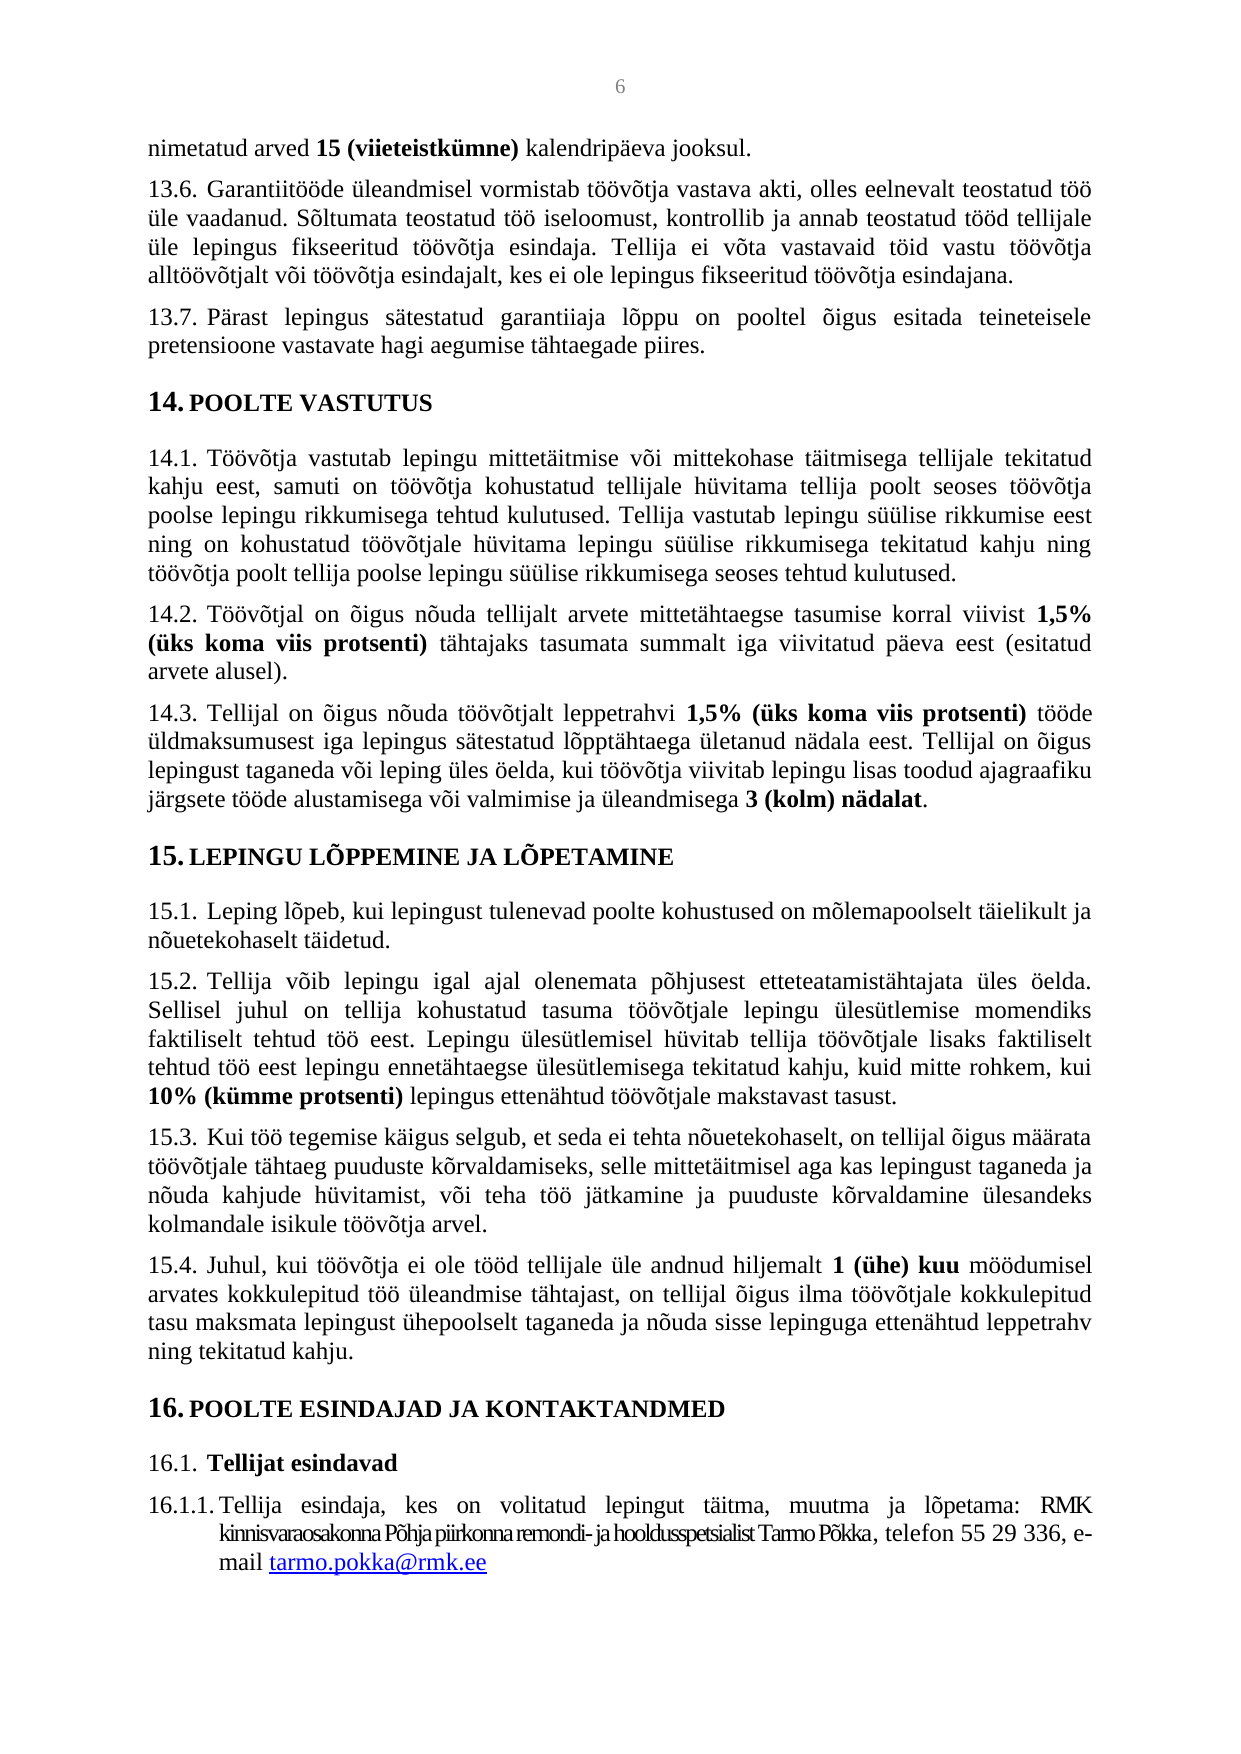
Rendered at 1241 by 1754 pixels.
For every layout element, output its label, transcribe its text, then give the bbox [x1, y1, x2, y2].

list Tellijal on õigus nõuda töövõtjalt leppetrahvi 1,5% (üks koma viis protsenti) tööde üldmaksumusest iga lepingus sätestatud lõpptähtaega ületanud nädala eest. Tellijal on õigus lepingust taganeda või leping üles öelda, kui töövõtja viivitab lepingu lisas toodud ajagraafiku järgsete tööde alustamisega või valmimise ja üleandmisega 3 (kolm) nädalat. [148, 698, 1093, 813]
list Kui töö tegemise käigus selgub, et seda ei tehta nõuetekohaselt, on tellijal õigus määrata töövõtjale tähtaeg puuduste kõrvaldamiseks, selle mittetäitmisel aga kas lepingust taganeda ja nõuda kahjude hüvitamist, või teha töö jätkamine ja puuduste kõrvaldamine ülesandeks kolmandale isikule töövõtja arvel. [148, 1122, 1093, 1237]
list Tellija võib lepingu igal ajal olenemata põhjusest etteteatamistähtajata üles öelda. Sellisel juhul on tellija kohustatud tasuma töövõtjale lepingu ülesütlemise momendiks faktiliselt tehtud töö eest. Lepingu ülesütlemisel hüvitab tellija töövõtjale lisaks faktiliselt tehtud töö eest lepingu ennetähtaegse ülesütlemisega tekitatud kahju, kuid mitte rohkem, kui 10% (kümme protsenti) lepingus ettenähtud töövõtjale makstavast tasust. [148, 966, 1093, 1110]
list Pärast lepingus sätestatud garantiiaja lõppu on pooltel õigus esitada teineteisele pretensioone vastavate hagi aegumise tähtaegade piires. [148, 302, 1093, 359]
list Garantiitööde üleandmisel vormistab töövõtja vastava akti, olles eelnevalt teostatud töö üle vaadanud. Sõltumata teostatud töö iseloomust, kontrollib ja annab teostatud tööd tellijale üle lepingus fikseeritud töövõtja esindaja. Tellija ei võta vastavaid töid vastu töövõtja alltöövõtjalt või töövõtja esindajalt, kes ei ole lepingus fikseeritud töövõtja esindajana. [148, 174, 1093, 289]
list Lepingu lõppemine ja lõpetamine [148, 838, 1093, 871]
list Tellijat esindavad [148, 1448, 1093, 1477]
list Leping lõpeb, kui lepingust tulenevad poolte kohustused on mõlemapoolselt täielikult ja nõuetekohaselt täidetud. [148, 896, 1093, 954]
list Tellija esindaja, kes on volitatud lepingut täitma, muutma ja lõpetama: RMK kinnisvaraosakonna Põhja piirkonna remondi- ja hooldusspetsialist Tarmo Põkka, telefon 55 29 336, e-mail tarmo.pokka@rmk.ee [148, 1490, 1093, 1576]
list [148, 133, 1093, 162]
list POOLTE VASTUTUS [148, 384, 1093, 418]
list Juhul, kui töövõtja ei ole tööd tellijale üle andnud hiljemalt 1 (ühe) kuu möödumisel arvates kokkulepitud töö üleandmise tähtajast, on tellijal õigus ilma töövõtjale kokkulepitud tasu maksmata lepingust ühepoolselt taganeda ja nõuda sisse lepinguga ettenähtud leppetrahv ning tekitatud kahju. [148, 1250, 1093, 1365]
list Töövõtja vastutab lepingu mittetäitmise või mittekohase täitmisega tellijale tekitatud kahju eest, samuti on töövõtja kohustatud tellijale hüvitama tellija poolt seoses töövõtja poolse lepingu rikkumisega tehtud kulutused. Tellija vastutab lepingu süülise rikkumise eest ning on kohustatud töövõtjale hüvitama lepingu süülise rikkumisega tekitatud kahju ning töövõtja poolt tellija poolse lepingu süülise rikkumisega seoses tehtud kulutused. [148, 443, 1093, 586]
list Töövõtjal on õigus nõuda tellijalt arvete mittetähtaegse tasumise korral viivist 1,5% (üks koma viis protsenti) tähtajaks tasumata summalt iga viivitatud päeva eest (esitatud arvete alusel). [148, 599, 1093, 685]
list POOLTE ESINDAJAD JA KONTAKTANDMED [148, 1390, 1093, 1423]
